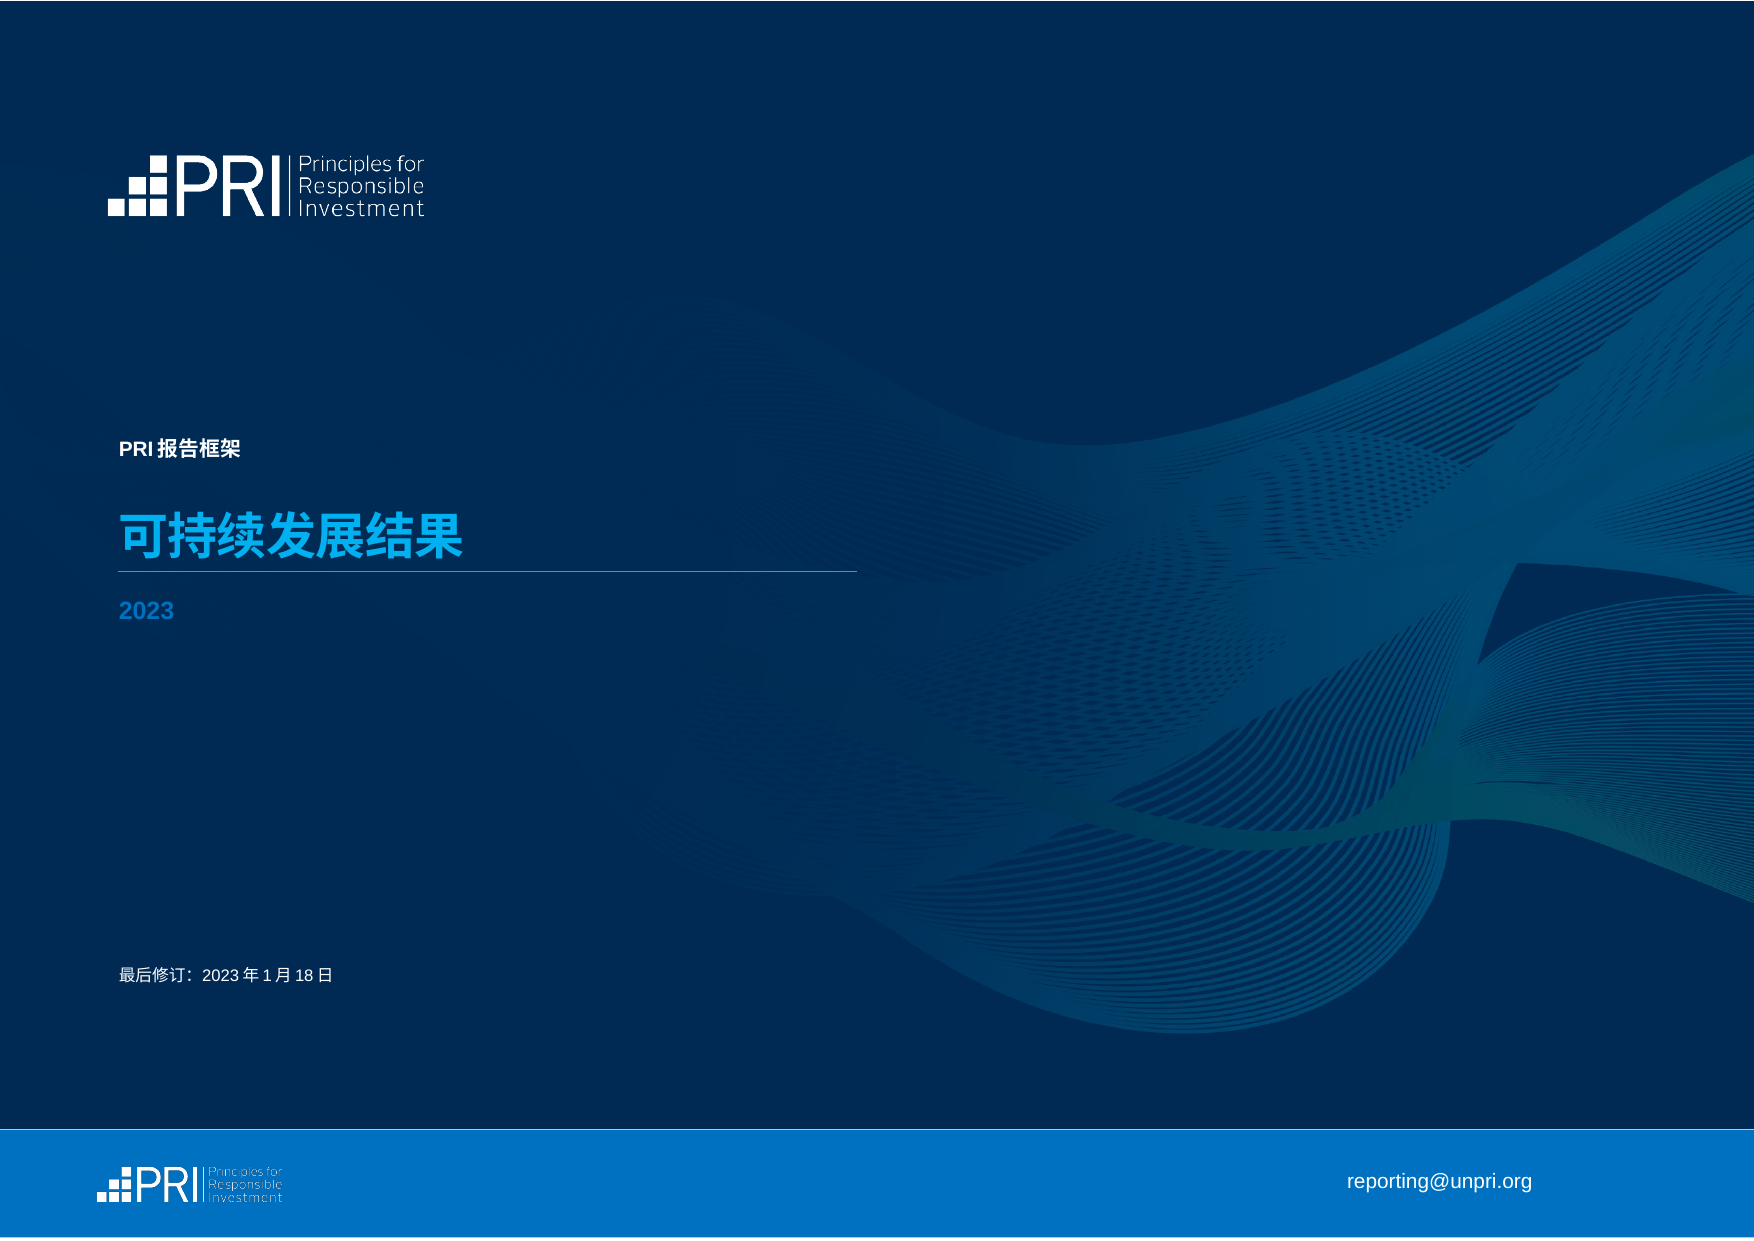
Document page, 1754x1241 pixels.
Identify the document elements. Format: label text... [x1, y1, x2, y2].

picture [0, 1, 1754, 1129]
subtitle 目录 [103, 294, 1650, 342]
picture [94, 1163, 284, 1205]
picture [1705, 230, 1713, 236]
